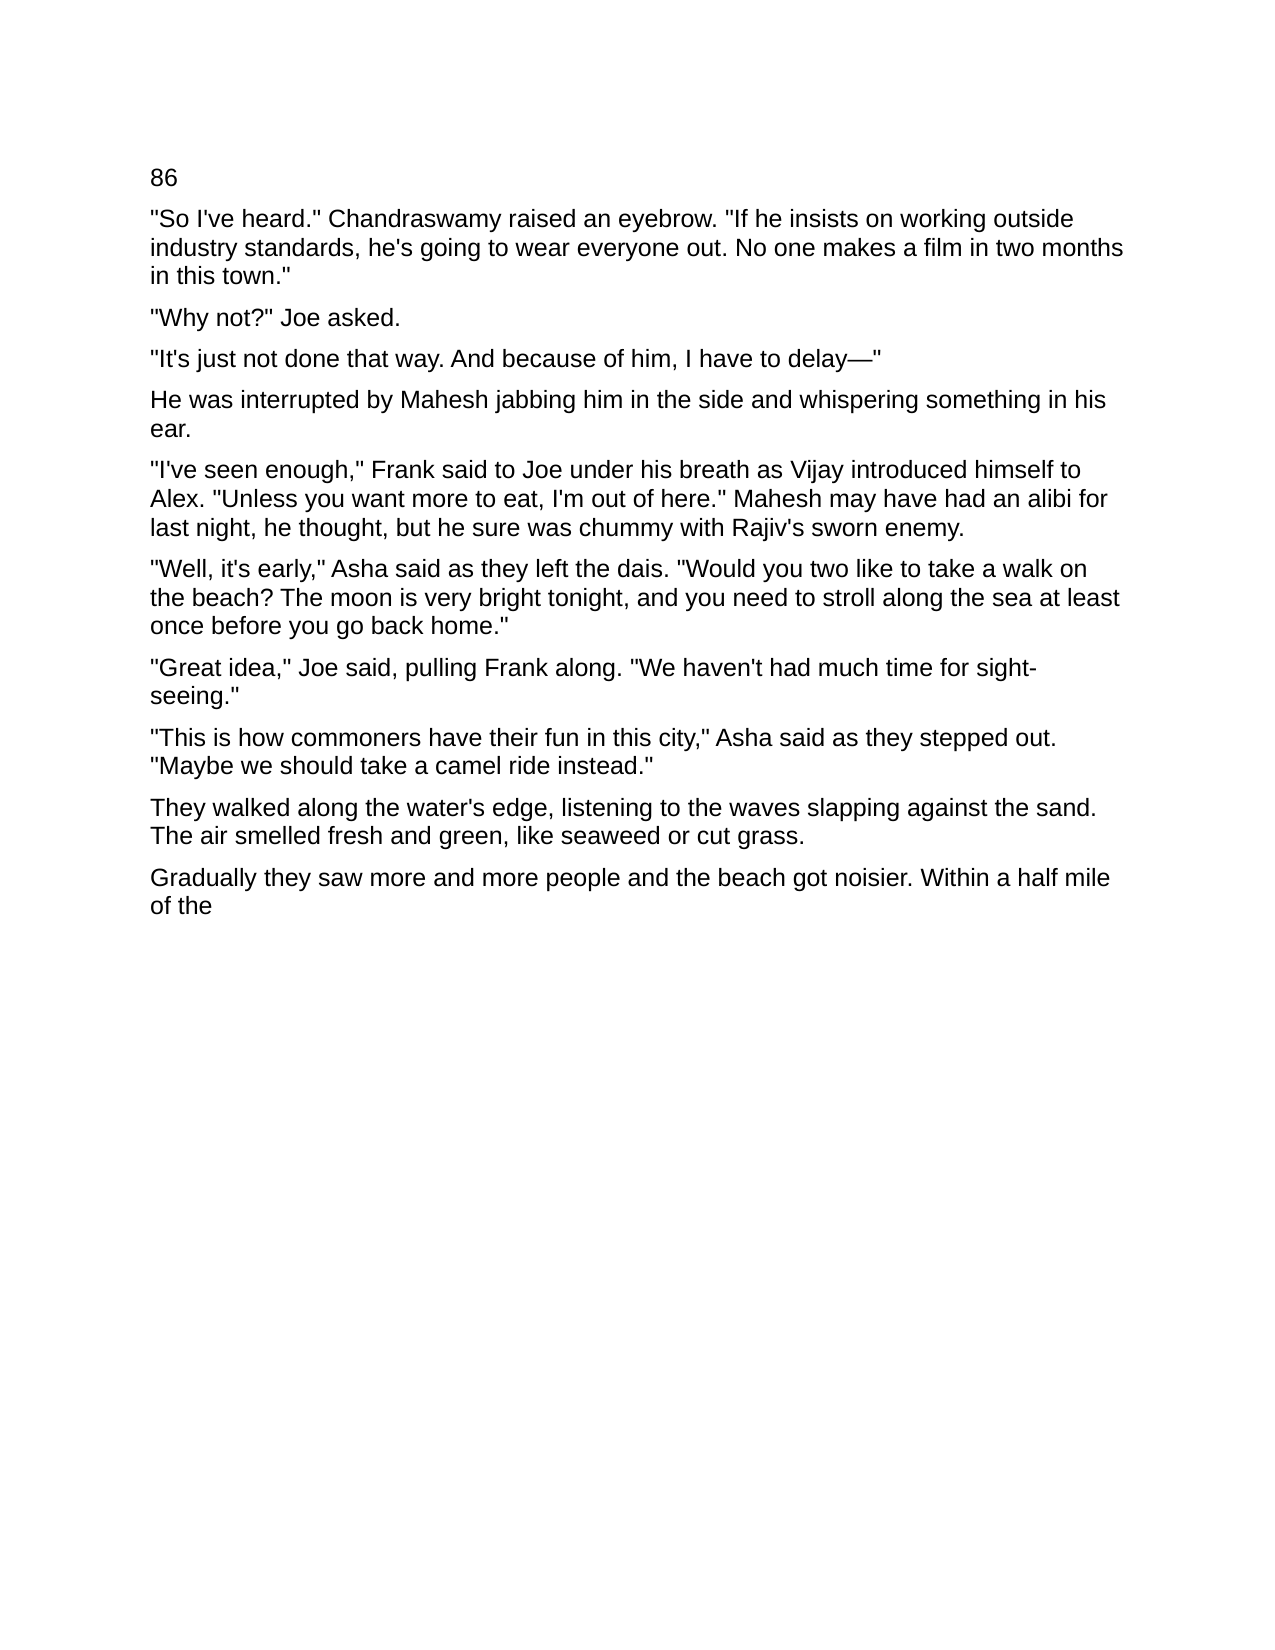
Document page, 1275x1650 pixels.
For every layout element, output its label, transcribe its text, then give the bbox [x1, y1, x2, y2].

text "So I've heard." Chandraswamy raised an eyebrow. "If he insists on working outside industry standards, he's going to wear everyone out. No one makes a film in two months in this town." [150, 204, 1125, 290]
text "Why not?" Joe asked. [150, 302, 1125, 331]
text "I've seen enough," Frank said to Joe under his breath as Vijay introduced himself to Alex. "Unless you want more to eat, I'm out of here." Mahesh may have had an alibi for last night, he thought, but he sure was chummy with Rajiv's sworn enemy. [150, 455, 1125, 541]
text They walked along the water's edge, listening to the waves slapping against the sand. The air smelled fresh and green, like seaweed or cut grass. [150, 792, 1125, 850]
text Gradually they saw more and more people and the beach got noisier. Within a half mile of the [150, 862, 1125, 920]
text He was interrupted by Mahesh jabbing him in the side and whispering something in his ear. [150, 385, 1125, 442]
text "Great idea," Joe said, pulling Frank along. "We haven't had much time for sight-seeing." [150, 652, 1125, 710]
text "Well, it's early," Asha said as they left the dais. "Would you two like to take a walk on the beach? The moon is very bright tonight, and you need to stroll along the sea at least once before you go back home." [150, 554, 1125, 640]
text "This is how commoners have their fun in this city," Asha said as they stepped out. "Maybe we should take a camel ride instead." [150, 722, 1125, 780]
text 86 [150, 162, 1125, 191]
text "It's just not done that way. And because of him, I have to delay—" [150, 344, 1125, 372]
